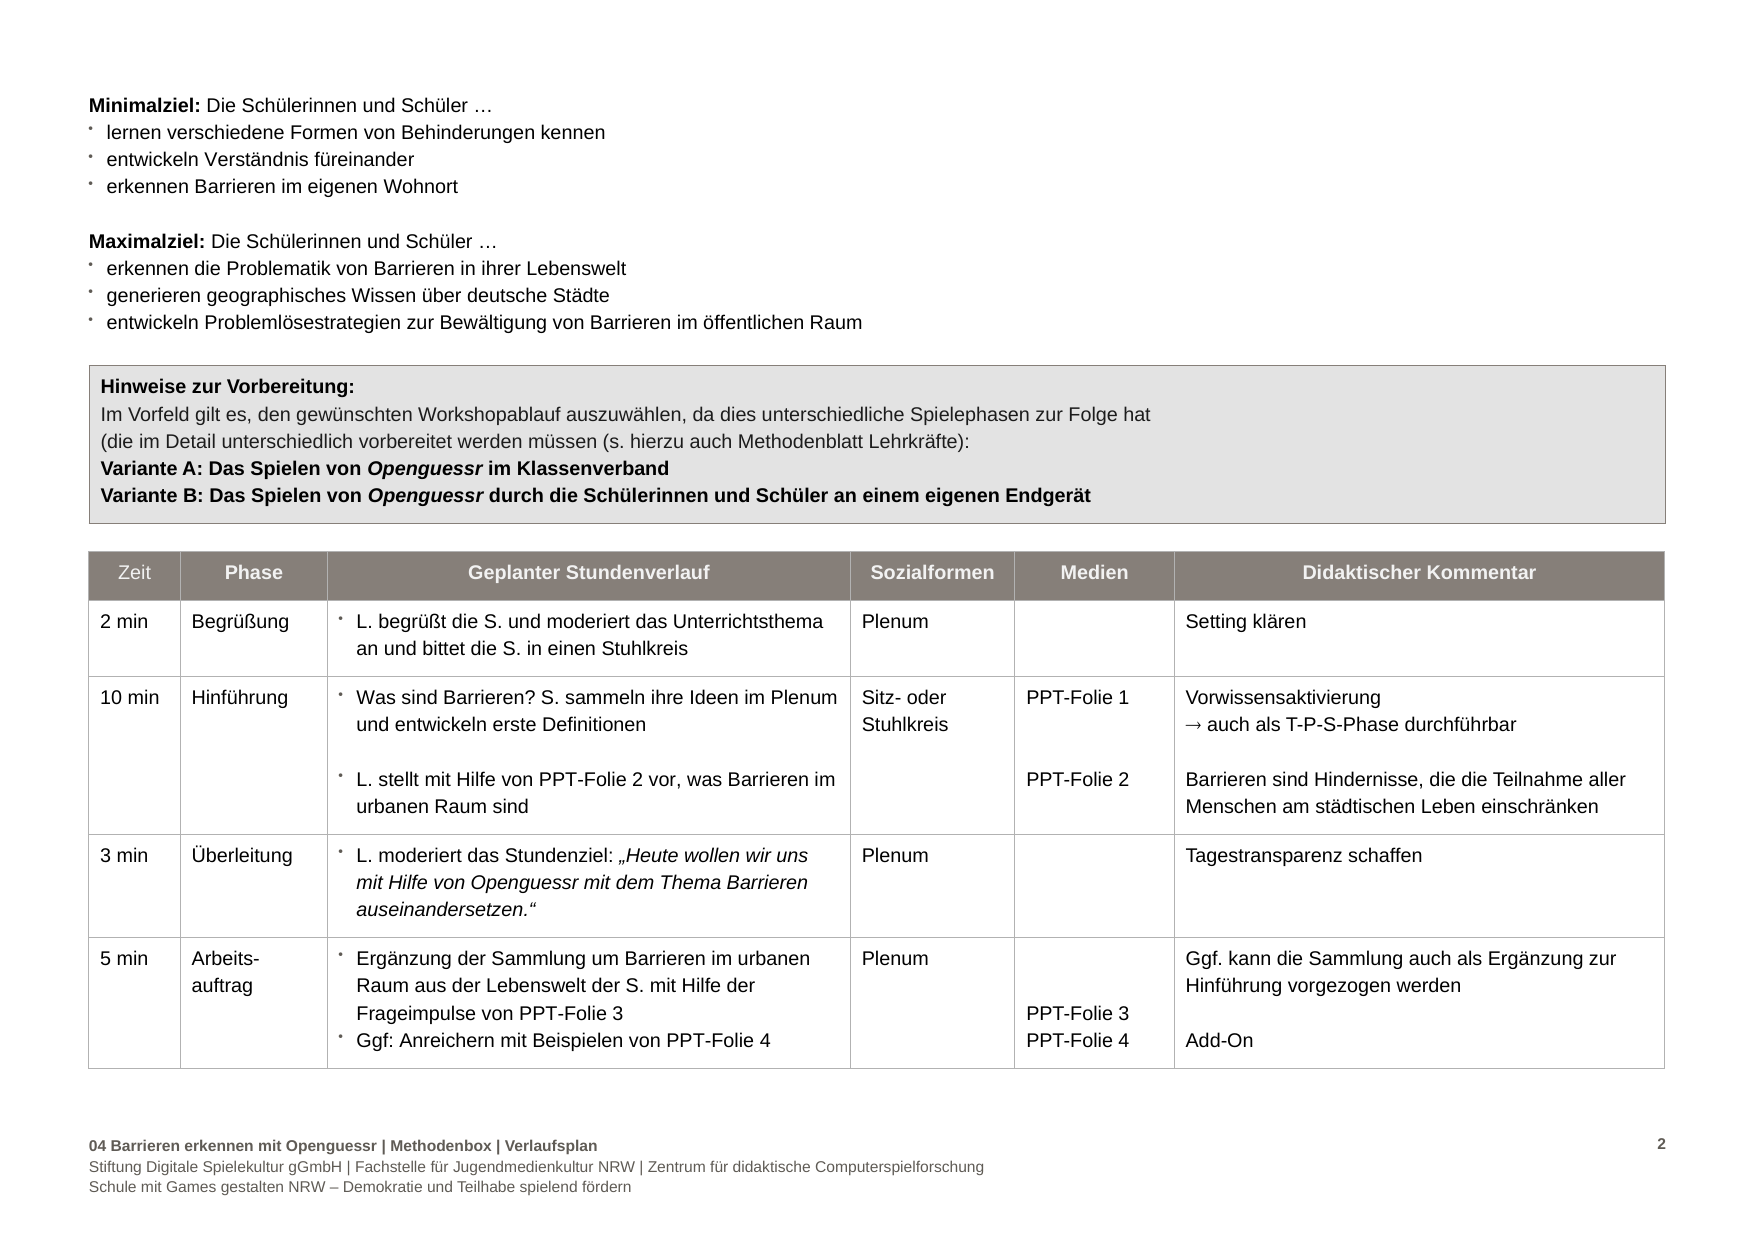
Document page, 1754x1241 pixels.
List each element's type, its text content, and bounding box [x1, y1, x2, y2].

table_cell Sitz- oder Stuhlkreis [851, 677, 1014, 834]
table_cell Plenum [851, 601, 1014, 676]
table_cell Hinführung [181, 677, 327, 834]
table_header Phase [181, 552, 327, 600]
table_cell Plenum [851, 835, 1014, 937]
text erkennen die Problematik von Barrieren in ihrer Lebenswelt [89, 257, 1665, 279]
table_cell Begrüßung [181, 601, 327, 676]
table_cell Tagestransparenz schaffen [1175, 835, 1664, 937]
text erkennen Barrieren im eigenen Wohnort [89, 175, 1665, 198]
text generieren geographisches Wissen über deutsche Städte [89, 284, 1665, 307]
text Maximalziel: Die Schülerinnen und Schüler … [89, 229, 1665, 252]
table_header Geplanter Stundenverlauf [328, 552, 850, 600]
table_cell Setting klären [1175, 601, 1664, 676]
table_cell Arbeits-auftrag [181, 938, 327, 1067]
table_header Zeit [89, 552, 180, 600]
text Minimalziel: Die Schülerinnen und Schüler … [89, 93, 1665, 116]
text lernen verschiedene Formen von Behinderungen kennen [89, 121, 1665, 143]
table_cell Überleitung [181, 835, 327, 937]
table_header Medien [1015, 552, 1174, 600]
table_header Sozialformen [851, 552, 1014, 600]
table_cell L. moderiert das Stundenziel: „Heute wollen wir uns mit Hilfe von Openguessr mit dem Thema Barrieren auseinandersetzen.“ [328, 835, 850, 937]
table_cell Vorwissensaktivierung auch als T-P-S-Phase durchführbar Barrieren sind Hindernisse, die die Teilnahme aller Menschen am städtischen Leben einschränken [1175, 677, 1664, 834]
table_header Hinweise zur Vorbereitung: Im Vorfeld gilt es, den gewünschten Workshopablauf auszuwählen, da dies unterschiedliche Spielephasen zur Folge hat (die im Detail unterschiedlich vorbereitet werden müssen (s. hierzu auch Methodenblatt Lehrkräfte): Variante A: Das Spielen von Openguessr im Klassenverband Variante B: Das Spielen von Openguessr durch die Schülerinnen und Schüler an einem eigenen Endgerät [90, 366, 1665, 523]
table_cell Was sind Barrieren? S. sammeln ihre Ideen im Plenum und entwickeln erste Definitionen L. stellt mit Hilfe von PPT-Folie 2 vor, was Barrieren im urbanen Raum sind [328, 677, 850, 834]
table_cell L. begrüßt die S. und moderiert das Unterrichtsthema an und bittet die S. in einen Stuhlkreis [328, 601, 850, 676]
table_cell [1015, 601, 1174, 676]
table_cell [1015, 835, 1174, 937]
table_cell 10 min [89, 677, 180, 834]
text entwickeln Verständnis füreinander [89, 148, 1665, 171]
table_header Didaktischer Kommentar [1175, 552, 1664, 600]
table_cell 3 min [89, 835, 180, 937]
table_cell 5 min [89, 938, 180, 1067]
table_cell Plenum [851, 938, 1014, 1067]
table_cell Ggf. kann die Sammlung auch als Ergänzung zur Hinführung vorgezogen werden Add-On [1175, 938, 1664, 1067]
table_cell PPT-Folie 1 PPT-Folie 2 [1015, 677, 1174, 834]
table_cell 2 min [89, 601, 180, 676]
table_cell PPT-Folie 3 PPT-Folie 4 [1015, 938, 1174, 1067]
text entwickeln Problemlösestrategien zur Bewältigung von Barrieren im öffentlichen Raum [89, 311, 1665, 334]
table_cell Ergänzung der Sammlung um Barrieren im urbanen Raum aus der Lebenswelt der S. mit Hilfe der Frageimpulse von PPT-Folie 3 Ggf: Anreichern mit Beispielen von PPT-Folie 4 [328, 938, 850, 1067]
